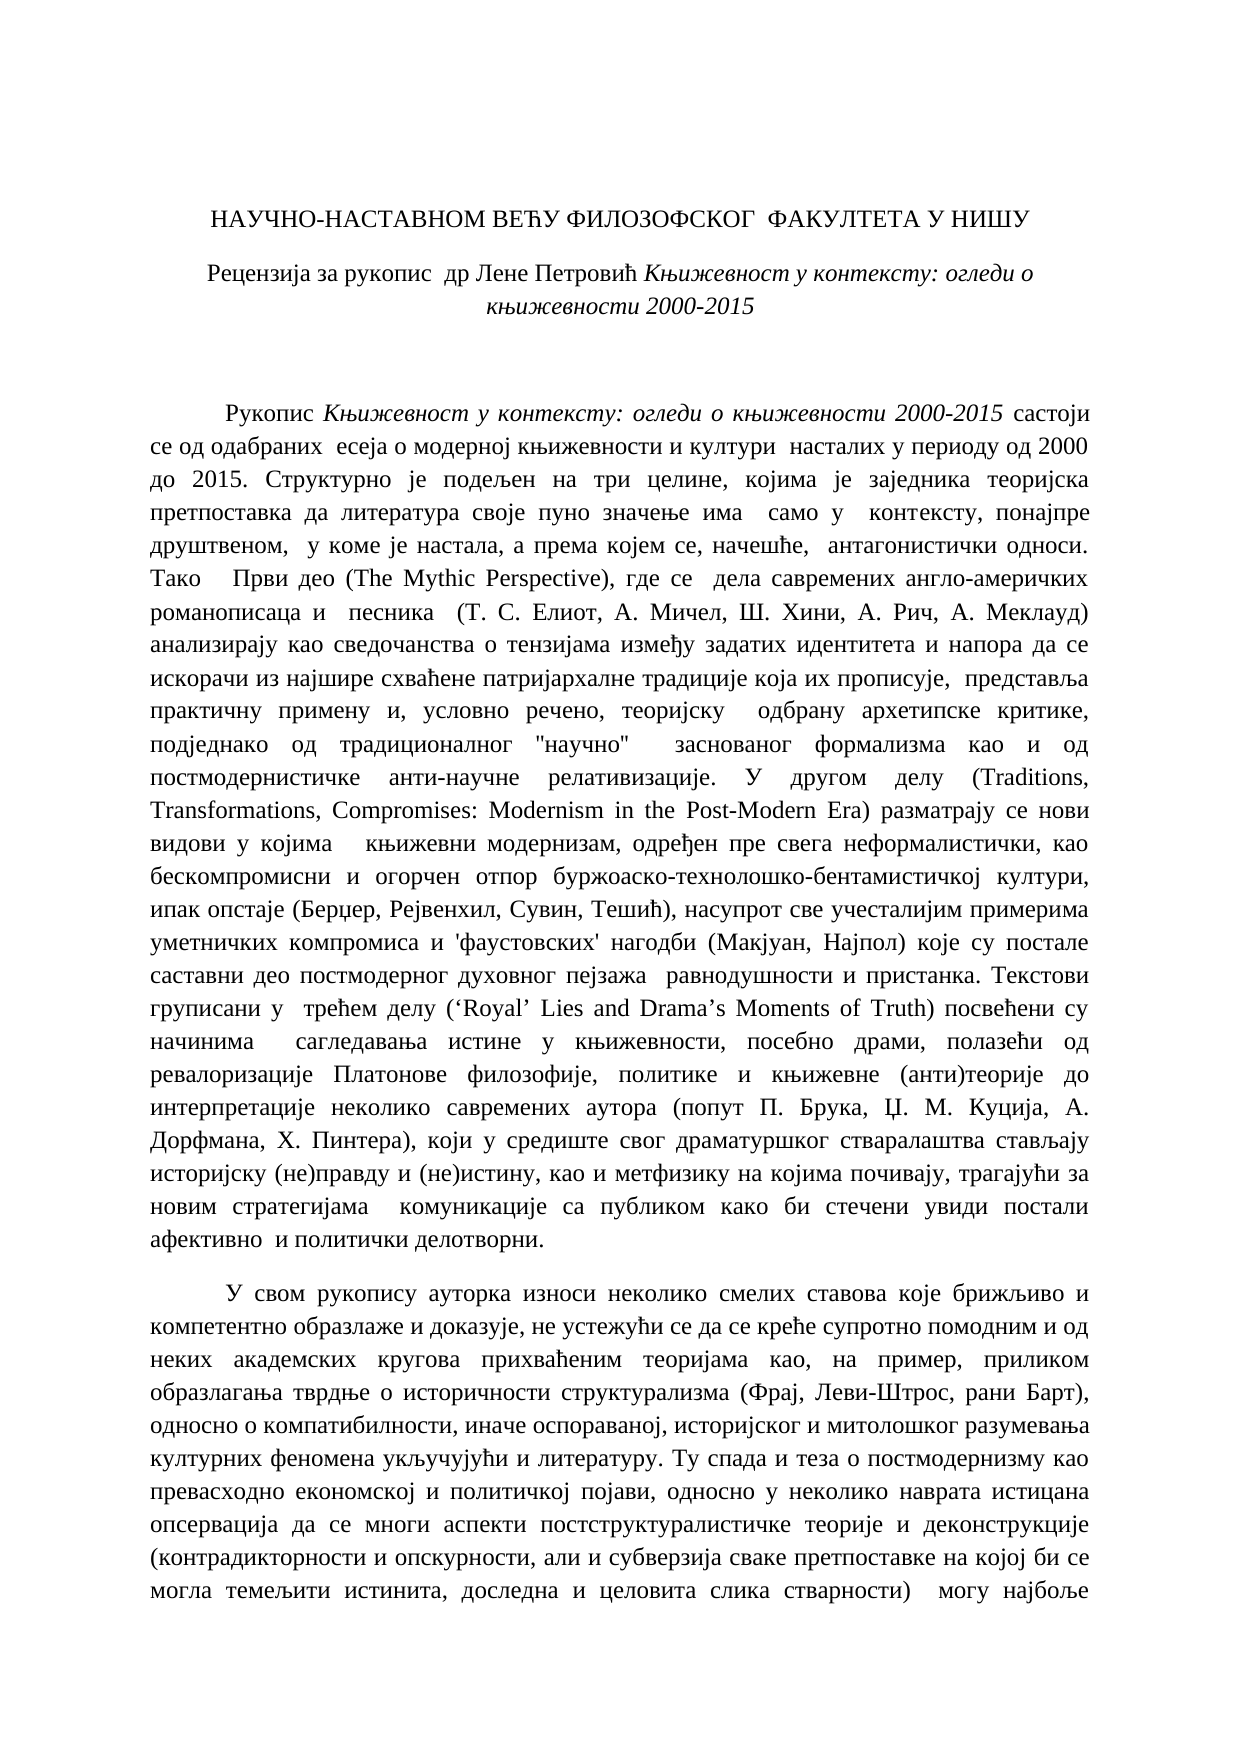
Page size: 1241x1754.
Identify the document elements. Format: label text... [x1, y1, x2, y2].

text Рукопис Књижевност у контексту: огледи о књижевности 2000-2015 састоји се од одабраних есеја о модерној књижевности и култури насталих у периоду од 2000 до 2015. Структурно је подељен на три целине, којима је заједника теоријска претпоставка да литература своје пуно значење има само у контексту, понајпре друштвеном, у коме је настала, а према којем се, начешће, антагонистички односи. Тако Први део (The Mythic Perspective), где се дела савремених англо-америчких романописаца и песника (Т. С. Елиот, А. Мичел, Ш. Хини, А. Рич, А. Меклауд) анализирају као сведочанства о тензијама између задатих идентитета и напора да се искорачи из најшире схваћене патријархалне традиције која их прописује, представља практичну примену и, условно речено, теоријску одбрану архетипске критике, подједнако од традиционалног ''научно'' заснованог формализма као и од постмодернистичке анти-научне релативизације. У другом делу (Traditions, Тransformations, Compromises: Modernism in the Post-Modern Era) разматрају се нови видови у којима књижевни модернизам, одређен пре свега неформалистички, као бескомпромисни и огорчен отпор буржоаско-технолошко-бентамистичкој култури, ипак опстаје (Берџер, Рејвенхил, Сувин, Тешић), насупрот све учесталијим примерима уметничких компромиса и 'фаустовских' нагодби (Макјуан, Најпол) које су постале саставни део постмодерног духовног пејзажа равнодушности и пристанка. Текстови груписани у трећем делу (‘Royal’ Lies and Drama’s Moments of Truth) посвећени су начинима сагледавања истине у књижевности, посебно драми, полазећи од ревалоризације Платонове филозофије, политике и књижевне (анти)теорије до интерпретације неколико савремених аутора (попут П. Брука, Џ. М. Куција, А. Дорфмана, Х. Пинтера), који у средиште свог драматуршког стваралаштва стављају историјску (не)правду и (не)истину, као и метфизику на којима почивају, трагајући за новим стратегијама комуникације са публиком како би стечени увиди постали афективно и политички делотворни. [150, 398, 1090, 1253]
text НАУЧНО-НАСТАВНОМ ВЕЋУ ФИЛОЗОФСКОГ ФАКУЛТЕТА У НИШУ [150, 204, 1090, 233]
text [150, 1278, 1090, 1604]
text Рецензија за рукопис др Лене Петровић Књижевност у контексту: огледи о књижевности 2000-2015 [150, 258, 1090, 319]
